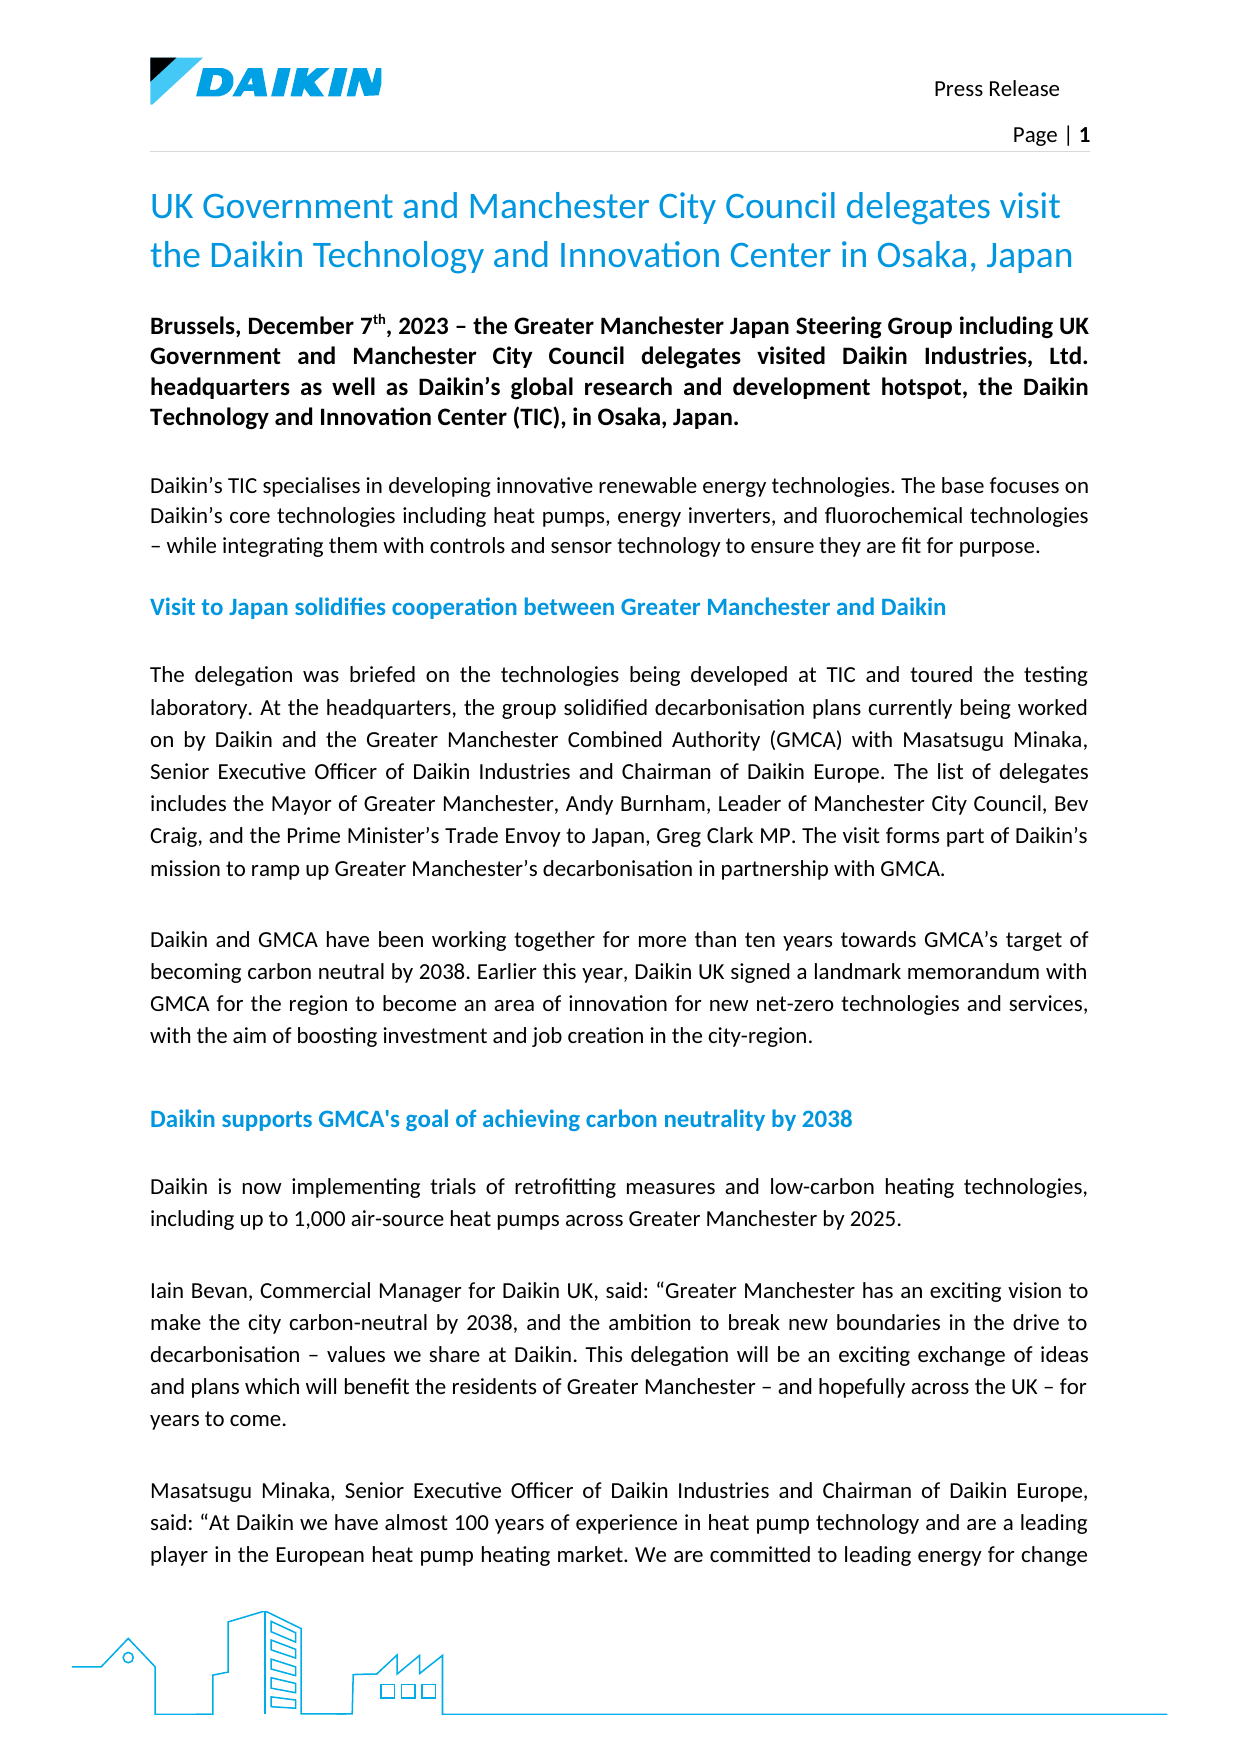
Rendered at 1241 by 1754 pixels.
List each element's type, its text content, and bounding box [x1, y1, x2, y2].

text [150, 1476, 1090, 1568]
text Daikin’s TIC specialises in developing innovative renewable energy technologies. The base focuses on Daikin’s core technologies including heat pumps, energy inverters, and fluorochemical technologies – while integrating them with controls and sensor technology to ensure they are fit for purpose. [150, 471, 1090, 559]
text Daikin supports GMCA's goal of achieving carbon neutrality by 2038 [150, 1093, 1090, 1133]
text UK Government and Manchester City Council delegates visit the Daikin Technology and Innovation Center in Osaka, Japan [150, 182, 1090, 277]
text Daikin is now implementing trials of retrofitting measures and low-carbon heating technologies, including up to 1,000 air-source heat pumps across Greater Manchester by 2025. [150, 1172, 1090, 1233]
text Visit to Japan solidifies cooperation between Greater Manchester and Daikin [150, 591, 1090, 621]
text Daikin and GMCA have been working together for more than ten years towards GMCA’s target of becoming carbon neutral by 2038. Earlier this year, Daikin UK signed a landmark memorandum with GMCA for the region to become an area of innovation for new net-zero technologies and services, with the aim of boosting investment and job creation in the city-region. [150, 925, 1090, 1049]
text Iain Bevan, Commercial Manager for Daikin UK, said: “Greater Manchester has an exciting vision to make the city carbon-neutral by 2038, and the ambition to break new boundaries in the drive to decarbonisation – values we share at Daikin. This delegation will be an exciting exchange of ideas and plans which will benefit the residents of Greater Manchester – and hopefully across the UK – for years to come. [150, 1276, 1090, 1433]
text The delegation was briefed on the technologies being developed at TIC and toured the testing laboratory. At the headquarters, the group solidified decarbonisation plans currently being worked on by Daikin and the Greater Manchester Combined Authority (GMCA) with Masatsugu Minaka, Senior Executive Officer of Daikin Industries and Chairman of Daikin Europe. The list of delegates includes the Mayor of Greater Manchester, Andy Burnham, Leader of Manchester City Council, Bev Craig, and the Prime Minister’s Trade Envoy to Japan, Greg Clark MP. The visit forms part of Daikin’s mission to ramp up Greater Manchester’s decarbonisation in partnership with GMCA. [150, 661, 1090, 882]
text Brussels, December 7th, 2023 – the Greater Manchester Japan Steering Group including UK Government and Manchester City Council delegates visited Daikin Industries, Ltd. headquarters as well as Daikin’s global research and development hotspot, the Daikin Technology and Innovation Center (TIC), in Osaka, Japan. [150, 310, 1090, 432]
